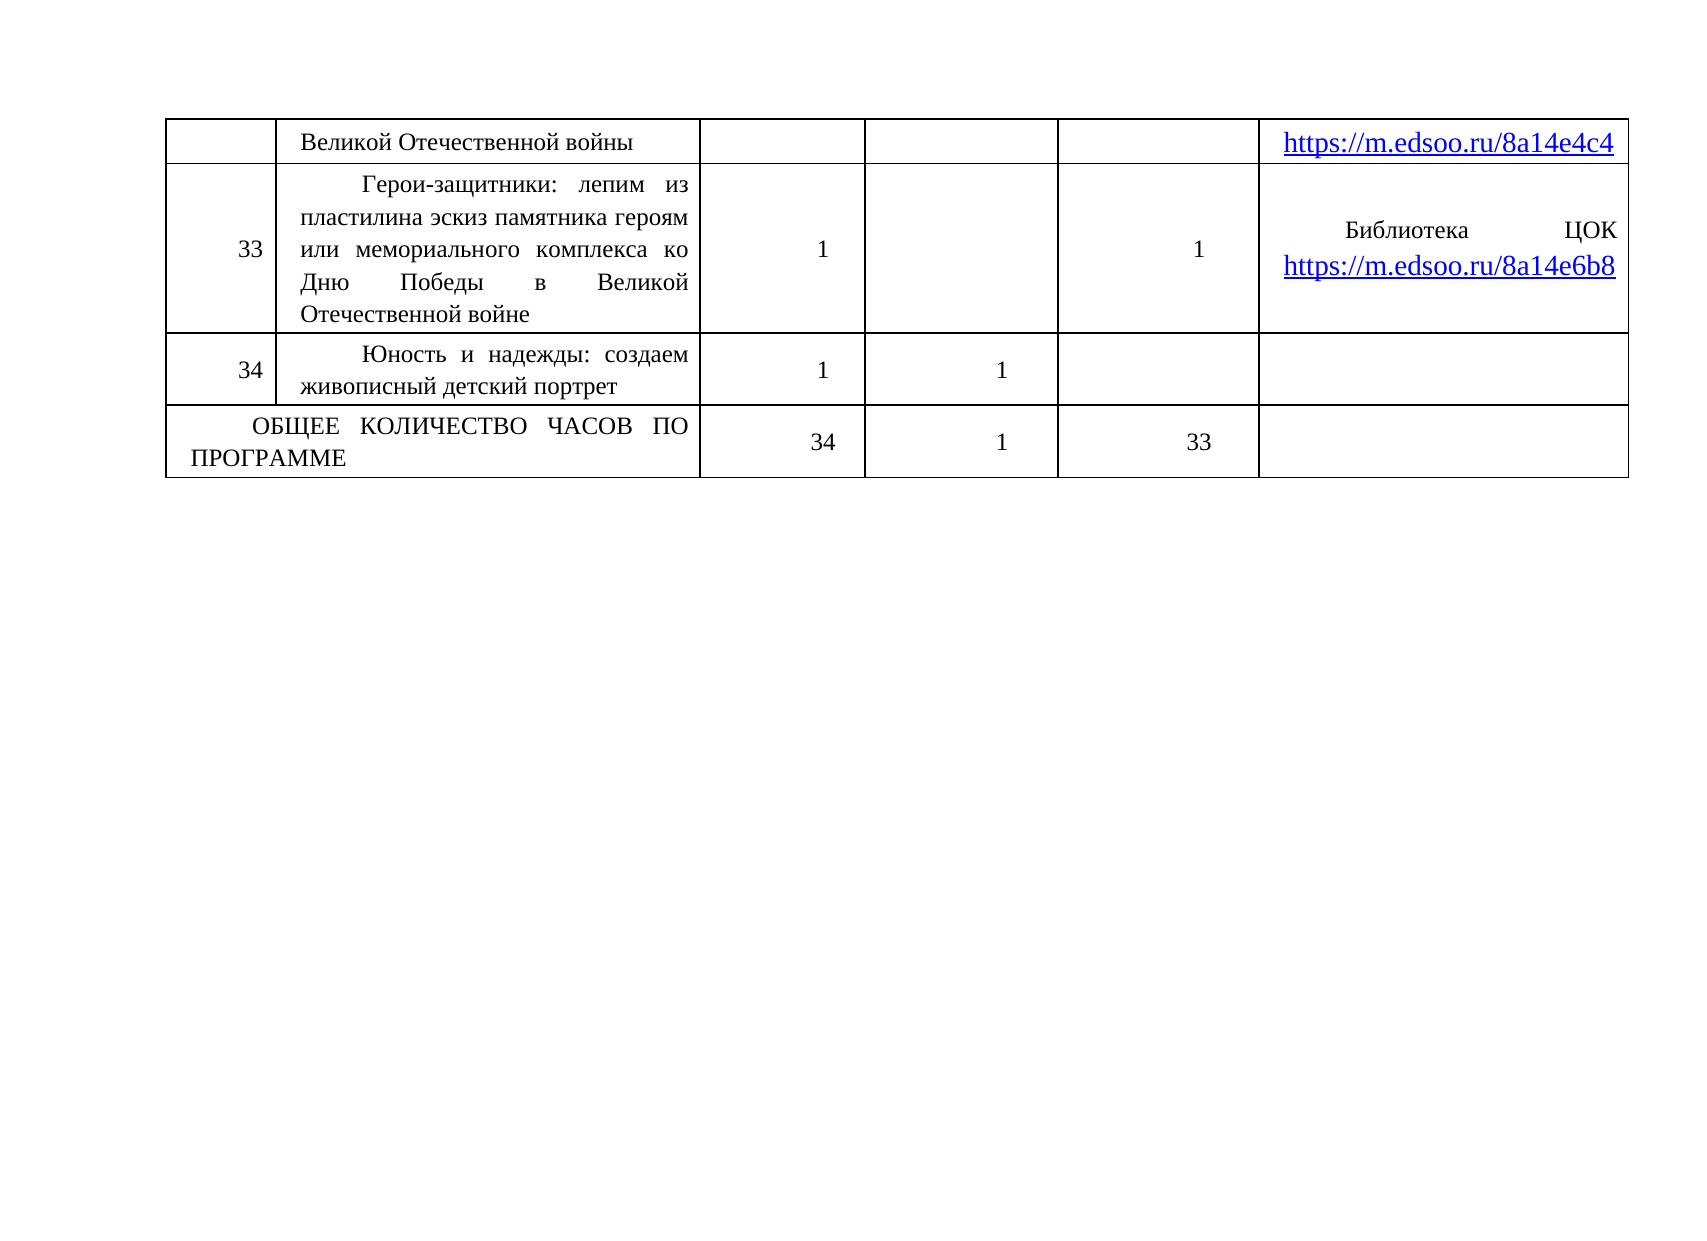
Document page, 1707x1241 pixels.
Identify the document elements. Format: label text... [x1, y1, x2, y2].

table_cell [1260, 334, 1628, 404]
table_cell 34 [701, 406, 864, 476]
table_cell [866, 120, 1057, 163]
table_cell Юность и надежды: создаем живописный детский портрет [277, 334, 699, 404]
table_cell 1 [1059, 120, 1258, 163]
table_cell 1 [701, 334, 864, 404]
table_cell Библиотека ЦОК https://m.edsoo.ru/8a14e6b8 [1260, 164, 1628, 332]
table_cell [1260, 406, 1628, 476]
table_cell 1 [701, 164, 864, 332]
table_cell 33 [1059, 406, 1258, 476]
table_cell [277, 120, 699, 163]
table_cell [1059, 334, 1258, 404]
table_cell ОБЩЕЕ КОЛИЧЕСТВО ЧАСОВ ПО ПРОГРАММЕ [167, 406, 699, 476]
table_cell 1 [866, 406, 1057, 476]
table_cell 34 [167, 334, 275, 404]
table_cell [1260, 120, 1628, 163]
table_cell 1 [701, 120, 864, 163]
table_cell 1 [866, 334, 1057, 404]
table_cell 32 [167, 120, 275, 163]
table_cell [866, 164, 1057, 332]
table_cell 33 [167, 164, 275, 332]
table_cell Герои-защитники: лепим из пластилина эскиз памятника героям или мемориального комплекса ко Дню Победы в Великой Отечественной войне [277, 164, 699, 332]
table_cell 1 [1059, 164, 1258, 332]
